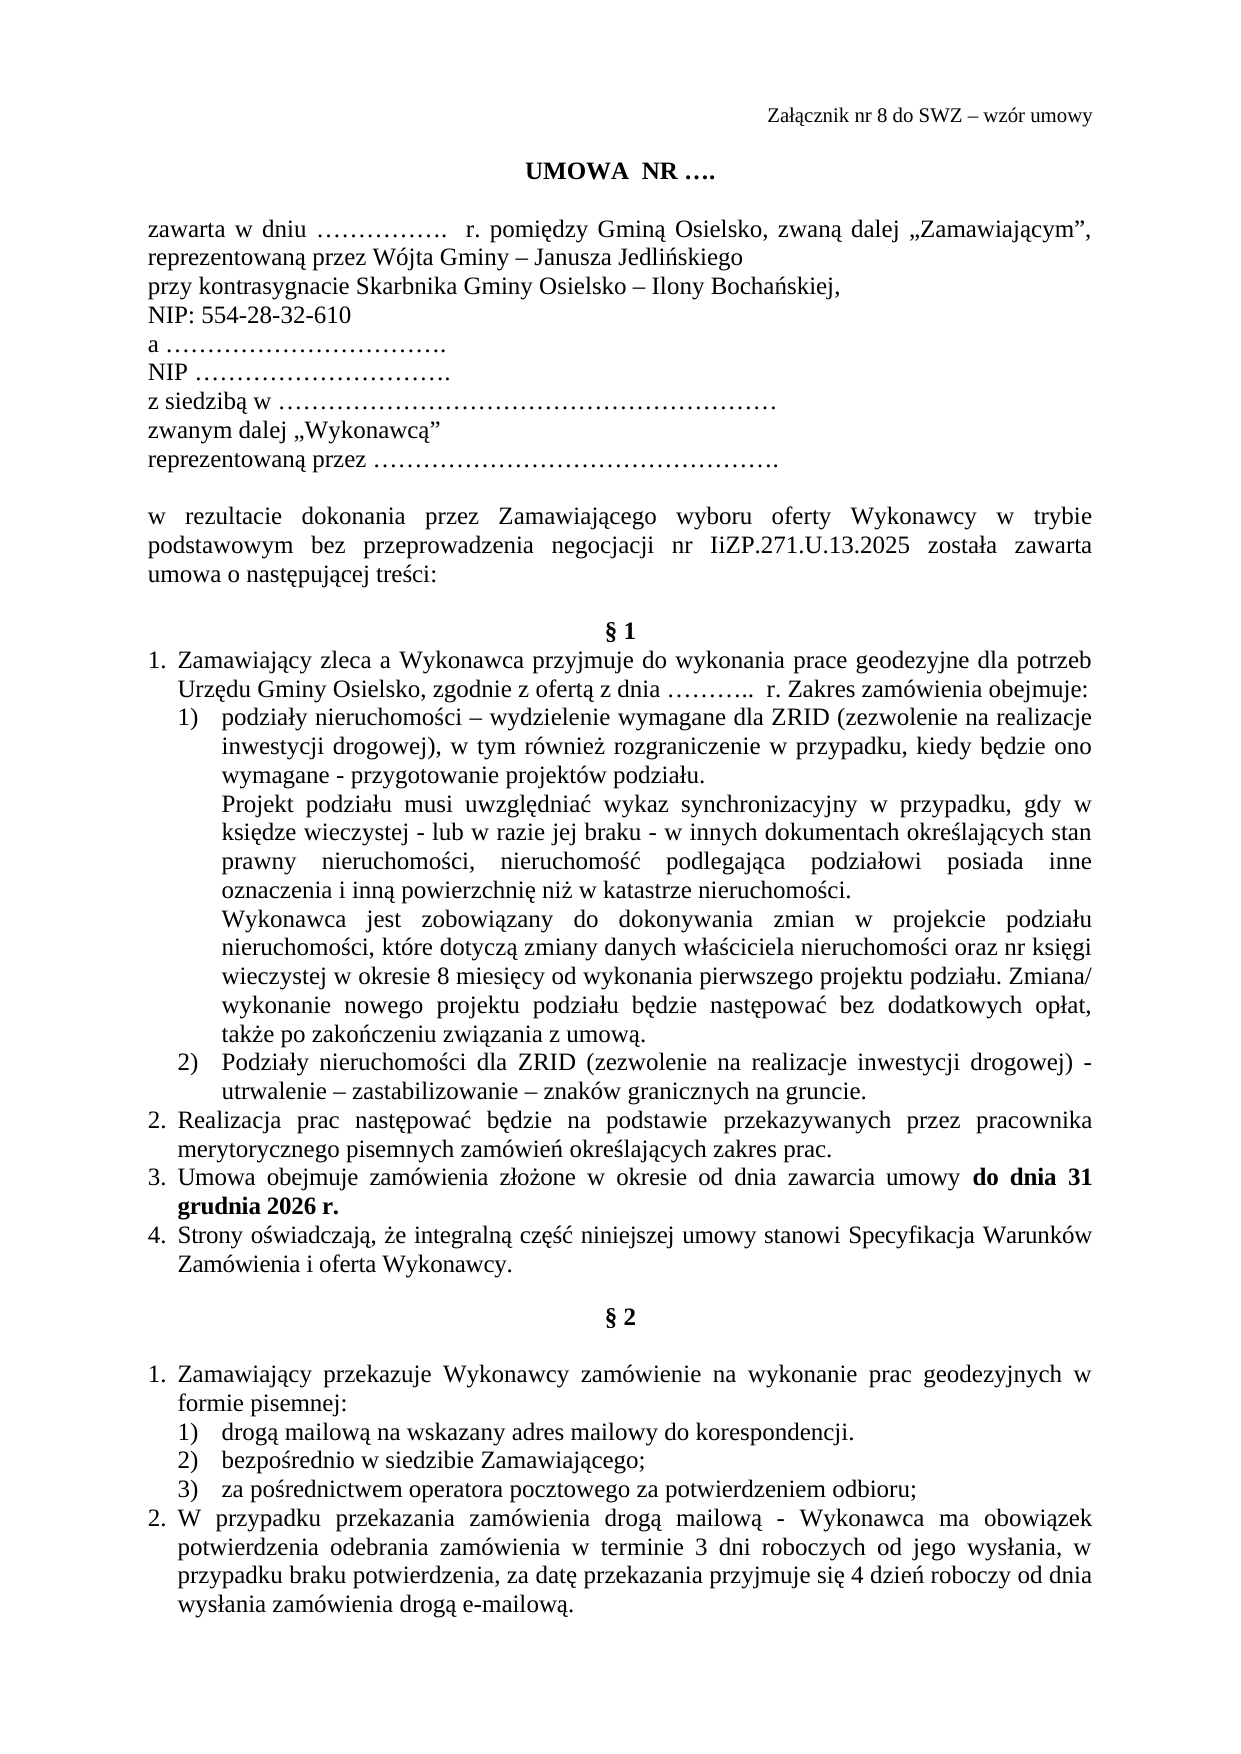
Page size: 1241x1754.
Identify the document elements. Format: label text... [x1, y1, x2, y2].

list bezpośrednio w siedzibie Zamawiającego; [177, 1445, 1093, 1474]
list Umowa obejmuje zamówienia złożone w okresie od dnia zawarcia umowy do dnia 31 grudnia 2026 r. [148, 1162, 1093, 1220]
text UMOWA NR …. [148, 156, 1093, 185]
list Realizacja prac następować będzie na podstawie przekazywanych przez pracownika merytorycznego pisemnych zamówień określających zakres prac. [148, 1105, 1093, 1162]
text zawarta w dniu ……………. r. pomiędzy Gminą Osielsko, zwaną dalej „Zamawiającym”, reprezentowaną przez Wójta Gminy – Janusza Jedlińskiego [148, 214, 1093, 271]
list Podziały nieruchomości dla ZRID (zezwolenie na realizacje inwestycji drogowej) - utrwalenie – zastabilizowanie – znaków granicznych na gruncie. [177, 1047, 1093, 1105]
list Zamawiający zleca a Wykonawca przyjmuje do wykonania prace geodezyjne dla potrzeb Urzędu Gminy Osielsko, zgodnie z ofertą z dnia ……….. r. Zakres zamówienia obejmuje: [148, 645, 1093, 702]
text NIP …………………………. [148, 357, 1093, 386]
text z siedzibą w …………………………………………………… [148, 386, 1093, 415]
text zwanym dalej „Wykonawcą” [148, 415, 1093, 444]
text Projekt podziału musi uwzględniać wykaz synchronizacyjny w przypadku, gdy w księdze wieczystej - lub w razie jej braku - w innych dokumentach określających stan prawny nieruchomości, nieruchomość podlegająca podziałowi posiada inne oznaczenia i inną powierzchnię niż w katastrze nieruchomości. [221, 789, 1093, 904]
text § 1 [148, 616, 1093, 645]
text przy kontrasygnacie Skarbnika Gminy Osielsko – Ilony Bochańskiej, [148, 271, 1093, 300]
text w rezultacie dokonania przez Zamawiającego wyboru oferty Wykonawcy w trybie podstawowym bez przeprowadzenia negocjacji nr IiZP.271.U.13.2025 została zawarta umowa o następującej treści: [148, 501, 1093, 587]
list Zamawiający przekazuje Wykonawcy zamówienie na wykonanie prac geodezyjnych w formie pisemnej: [148, 1359, 1093, 1417]
text reprezentowaną przez …………………………………………. [148, 444, 1093, 472]
text Wykonawca jest zobowiązany do dokonywania zmian w projekcie podziału nieruchomości, które dotyczą zmiany danych właściciela nieruchomości oraz nr księgi wieczystej w okresie 8 miesięcy od wykonania pierwszego projektu podziału. Zmiana/ wykonanie nowego projektu podziału będzie następować bez dodatkowych opłat, także po zakończeniu związania z umową. [221, 904, 1093, 1047]
list W przypadku przekazania zamówienia drogą mailową - Wykonawca ma obowiązek potwierdzenia odebrania zamówienia w terminie 3 dni roboczych od jego wysłania, w przypadku braku potwierdzenia, za datę przekazania przyjmuje się 4 dzień roboczy od dnia wysłania zamówienia drogą e-mailową. [148, 1503, 1093, 1618]
list Strony oświadczają, że integralną część niniejszej umowy stanowi Specyfikacja Warunków Zamówienia i oferta Wykonawcy. [148, 1220, 1093, 1277]
text NIP: 554-28-32-610 [148, 300, 1093, 329]
list za pośrednictwem operatora pocztowego za potwierdzeniem odbioru; [177, 1474, 1093, 1503]
text § 2 [148, 1302, 1093, 1330]
text a ……………………………. [148, 329, 1093, 357]
list podziały nieruchomości – wydzielenie wymagane dla ZRID (zezwolenie na realizacje inwestycji drogowej), w tym również rozgraniczenie w przypadku, kiedy będzie ono wymagane - przygotowanie projektów podziału. [177, 702, 1093, 789]
list drogą mailową na wskazany adres mailowy do korespondencji. [177, 1417, 1093, 1445]
text Załącznik nr 8 do SWZ – wzór umowy [148, 103, 1093, 127]
